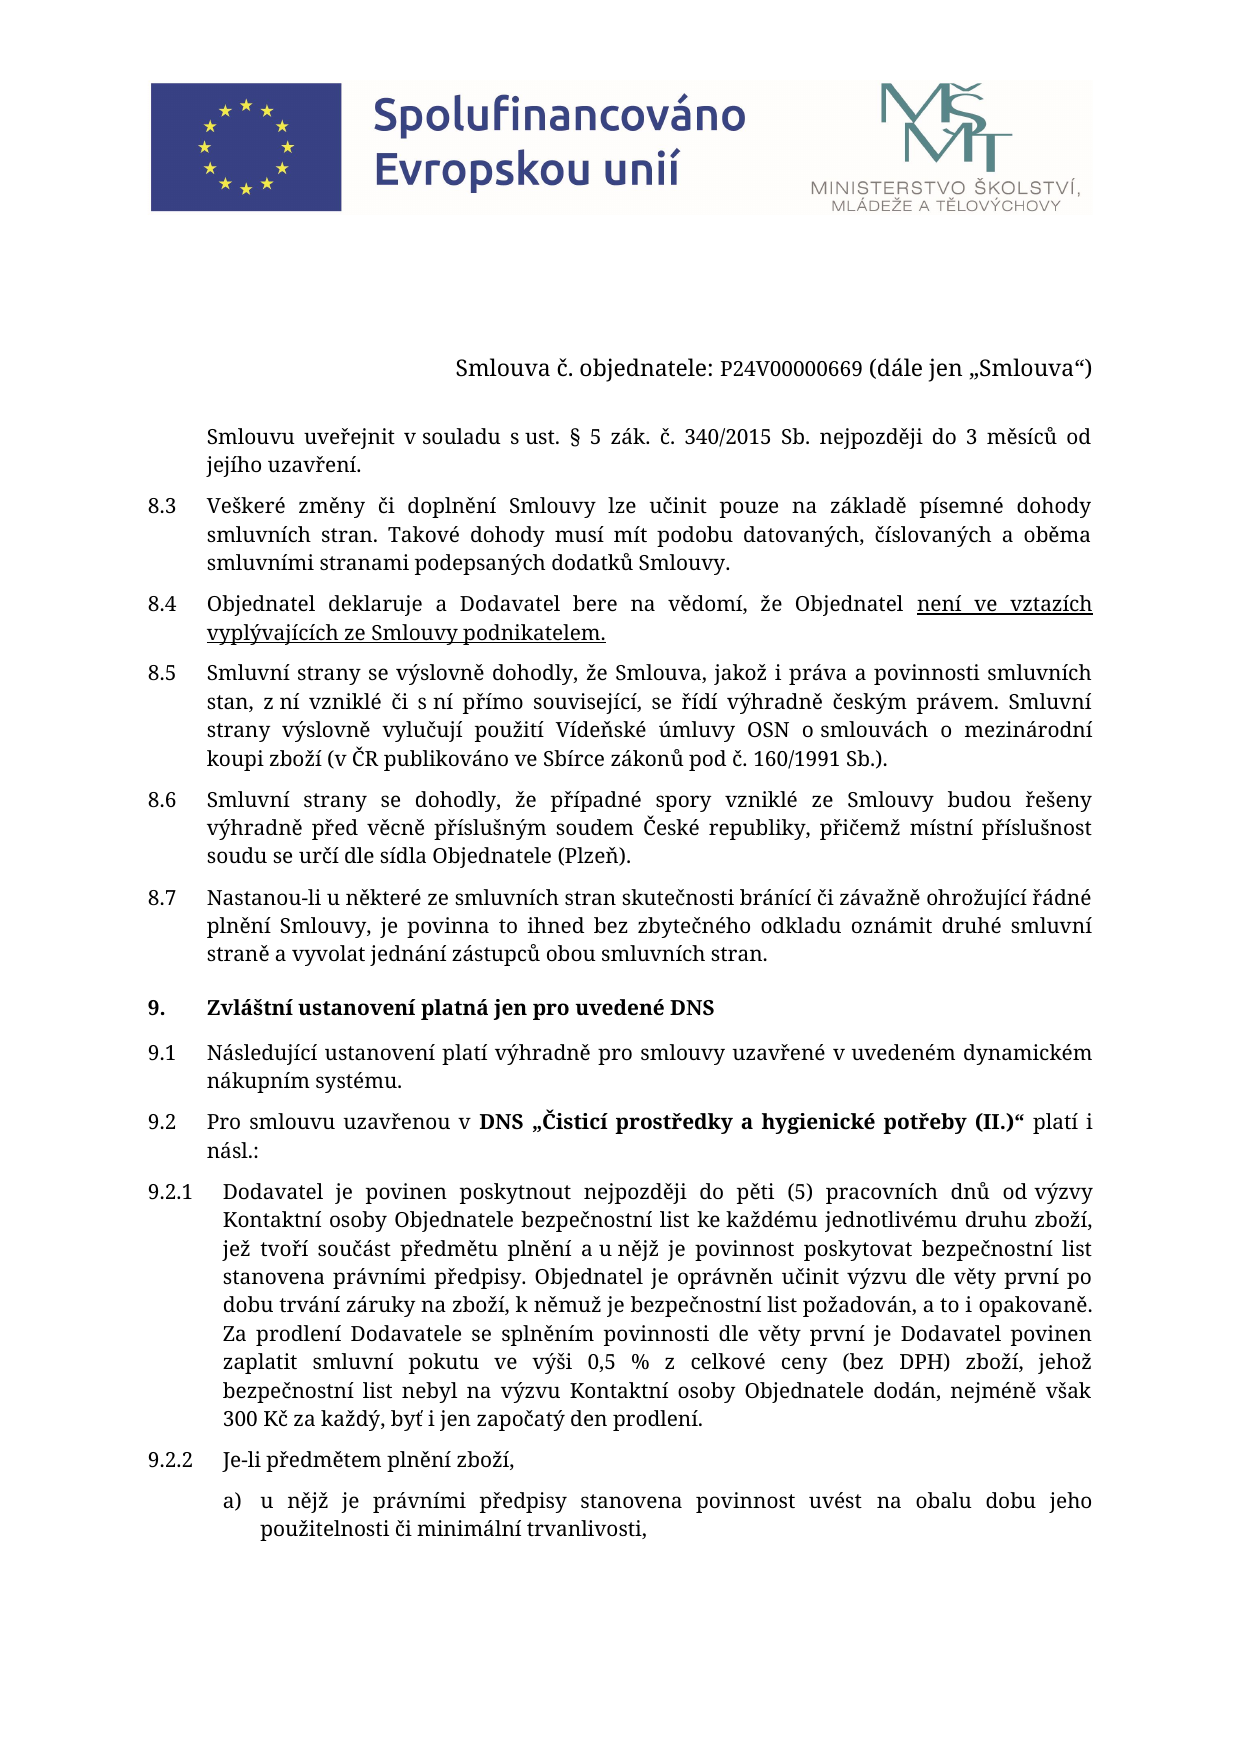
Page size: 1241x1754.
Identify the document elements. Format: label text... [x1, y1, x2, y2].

list Nastanou-li u některé ze smluvních stran skutečnosti bránící či závažně ohrožující řádné plnění Smlouvy, je povinna to ihned bez zbytečného odkladu oznámit druhé smluvní straně a vyvolat jednání zástupců obou smluvních stran. [148, 883, 1093, 968]
list Je-li předmětem plnění zboží, [148, 1445, 1093, 1474]
list Smluvní strany se výslovně dohodly, že Smlouva, jakož i práva a povinnosti smluvních stan, z ní vzniklé či s ní přímo související, se řídí výhradně českým právem. Smluvní strany výslovně vylučují použití Vídeňské úmluvy OSN o smlouvách o mezinárodní koupi zboží (v ČR publikováno ve Sbírce zákonů pod č. 160/1991 Sb.). [148, 658, 1093, 772]
list Pro smlouvu uzavřenou v DNS „Čisticí prostředky a hygienické potřeby (II.)“ platí i násl.: [148, 1107, 1093, 1164]
list Zvláštní ustanovení platná jen pro uvedené DNS [148, 993, 1093, 1021]
list Veškeré změny či doplnění Smlouvy lze učinit pouze na základě písemné dohody smluvních stran. Takové dohody musí mít podobu datovaných, číslovaných a oběma smluvními stranami podepsaných dodatků Smlouvy. [148, 491, 1093, 577]
picture [147, 80, 1093, 215]
list Dodavatel je povinen poskytnout nejpozději do pěti (5) pracovních dnů od výzvy Kontaktní osoby Objednatele bezpečnostní list ke každému jednotlivému druhu zboží, jež tvoří součást předmětu plnění a u nějž je povinnost poskytovat bezpečnostní list stanovena právními předpisy. Objednatel je oprávněn učinit výzvu dle věty první po dobu trvání záruky na zboží, k němuž je bezpečnostní list požadován, a to i opakovaně. Za prodlení Dodavatele se splněním povinnosti dle věty první je Dodavatel povinen zaplatit smluvní pokutu ve výši 0,5 % z celkové ceny (bez DPH) zboží, jehož bezpečnostní list nebyl na výzvu Kontaktní osoby Objednatele dodán, nejméně však 300 Kč za každý, byť i jen započatý den prodlení. [148, 1177, 1093, 1433]
list Smluvní strany se dohodly, že případné spory vzniklé ze Smlouvy budou řešeny výhradně před věcně příslušným soudem České republiky, přičemž místní příslušnost soudu se určí dle sídla Objednatele (Plzeň). [148, 785, 1093, 870]
list Následující ustanovení platí výhradně pro smlouvy uzavřené v uvedeném dynamickém nákupním systému. [148, 1038, 1093, 1095]
list Objednatel deklaruje a Dodavatel bere na vědomí, že Objednatel není ve vztazích vyplývajících ze Smlouvy podnikatelem. [148, 589, 1093, 646]
list u nějž je právními předpisy stanovena povinnost uvést na obalu dobu jeho použitelnosti či minimální trvanlivosti, [223, 1486, 1093, 1543]
